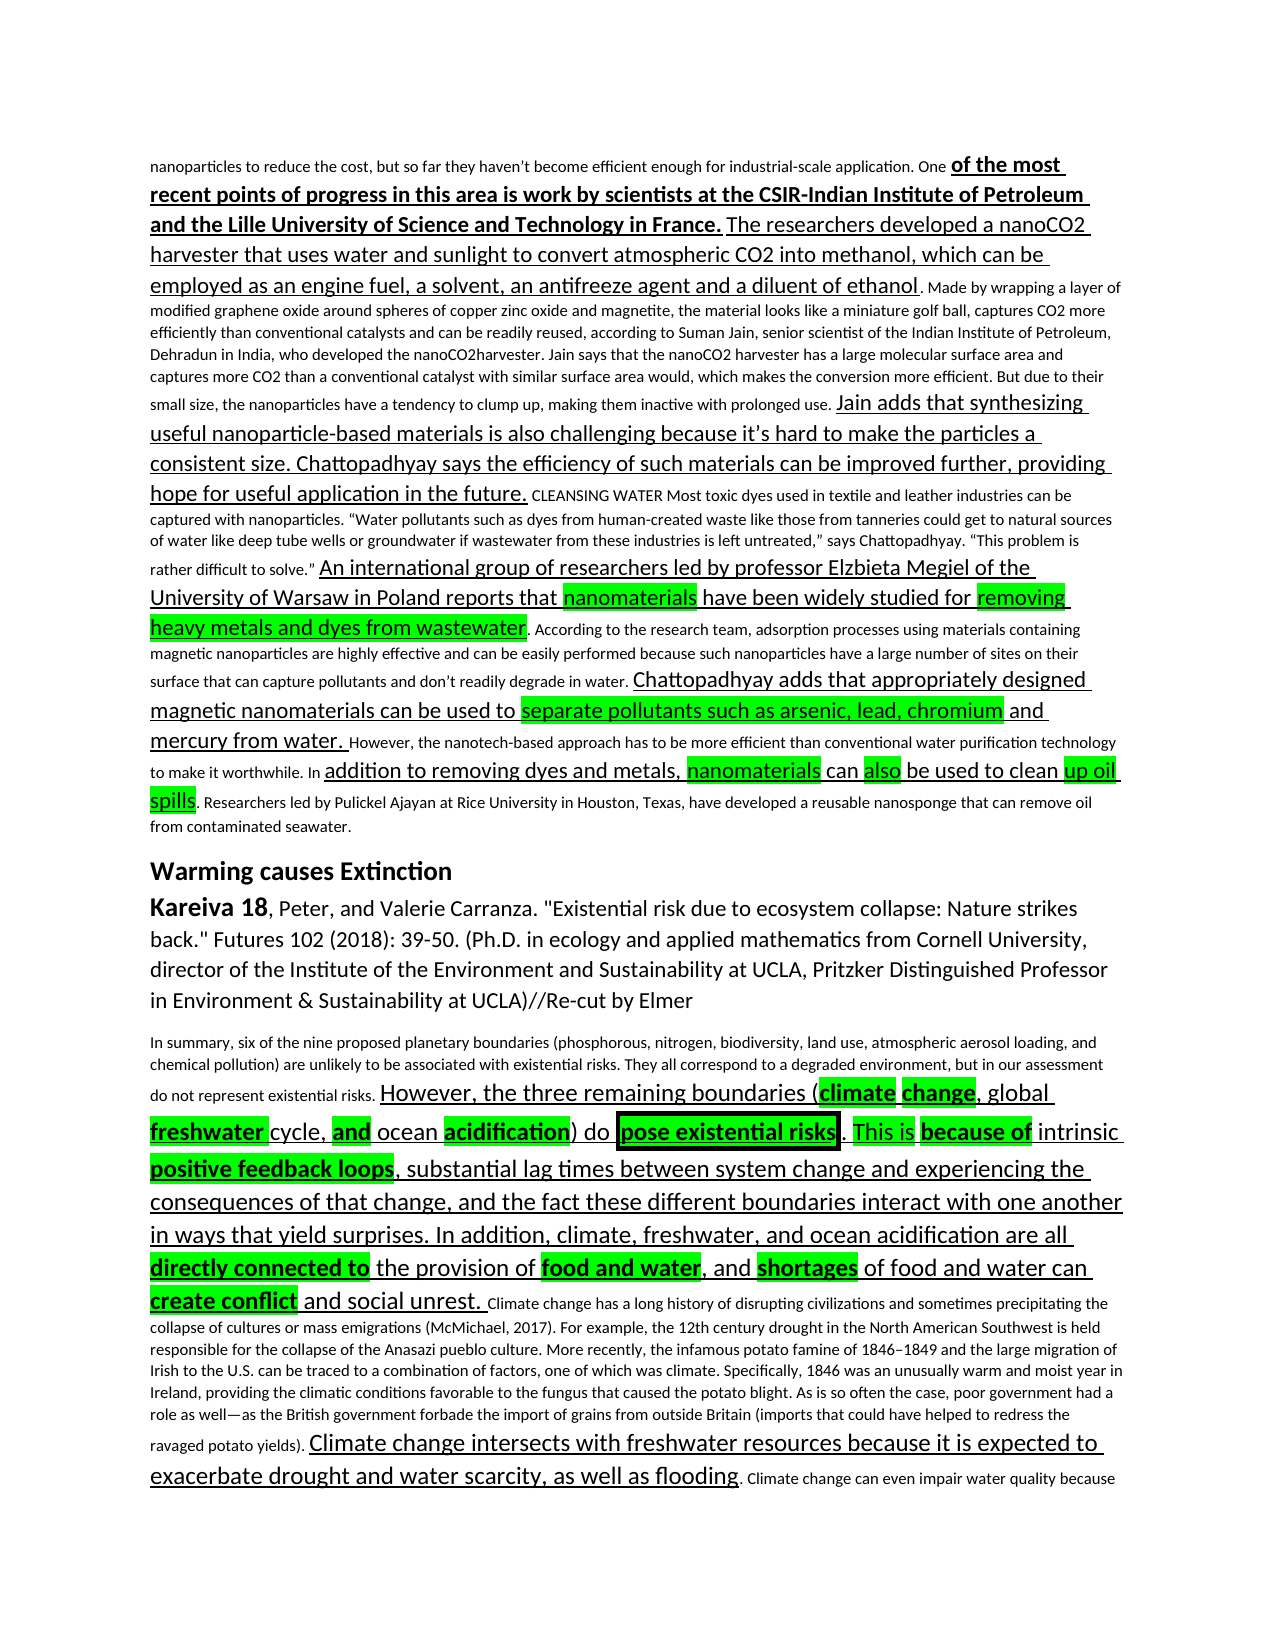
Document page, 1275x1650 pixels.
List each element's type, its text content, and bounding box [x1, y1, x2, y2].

text Kareiva 18, Peter, and Valerie Carranza. "Existential risk due to ecosystem collapse: Nature strikes back." Futures 102 (2018): 39-50. (Ph.D. in ecology and applied mathematics from Cornell University, director of the Institute of the Environment and Sustainability at UCLA, Pritzker Distinguished Professor in Environment & Sustainability at UCLA)//Re-cut by Elmer [150, 890, 1125, 1014]
subtitle Warming causes Extinction [150, 854, 1125, 888]
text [150, 150, 1125, 836]
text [150, 1033, 1125, 1491]
